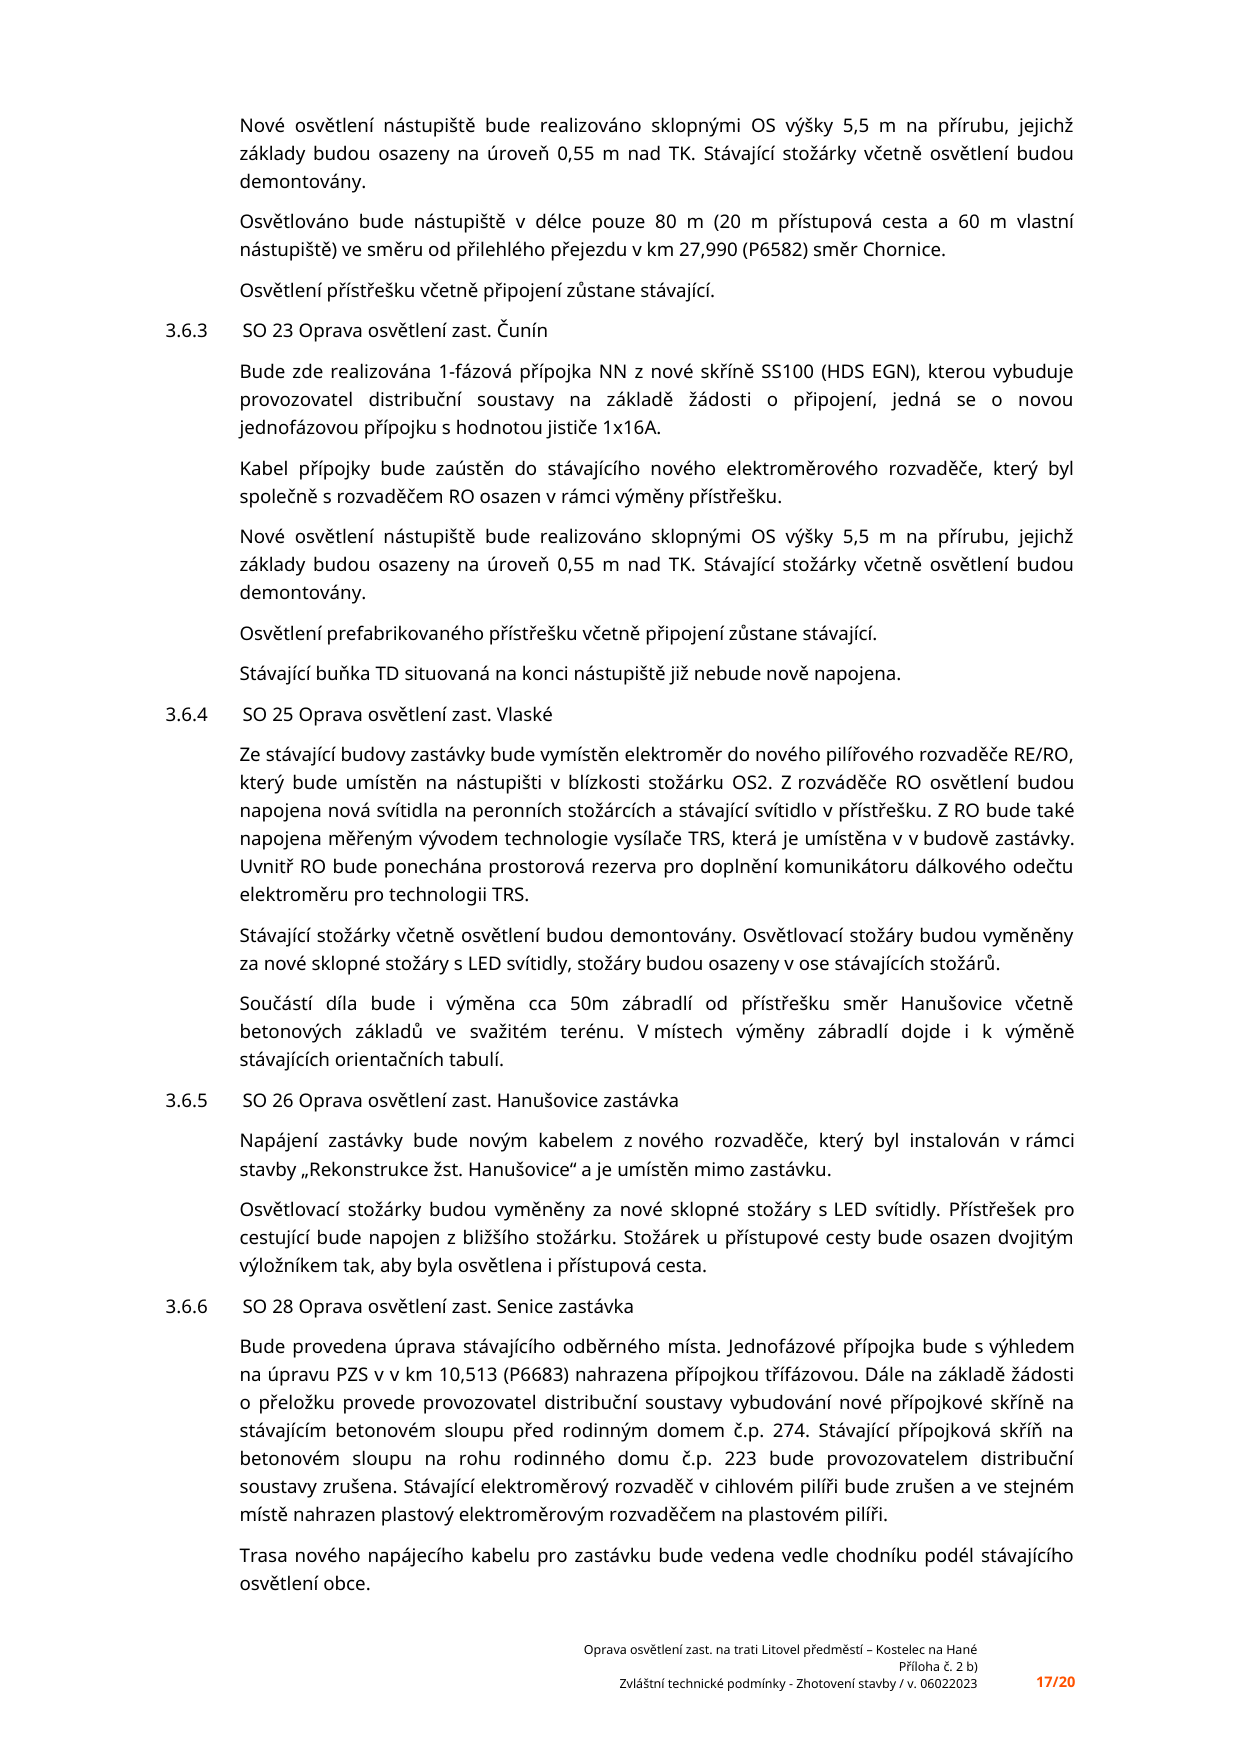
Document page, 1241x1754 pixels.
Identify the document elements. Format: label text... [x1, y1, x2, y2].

text Trasa nového napájecího kabelu pro zastávku bude vedena vedle chodníku podél stávajícího osvětlení obce. [239, 1542, 1075, 1596]
text SO 26 Oprava osvětlení zast. Hanušovice zastávka [165, 1087, 1075, 1113]
text SO 25 Oprava osvětlení zast. Vlaské [165, 701, 1075, 727]
text Osvětlováno bude nástupiště v délce pouze 80 m (20 m přístupová cesta a 60 m vlastní nástupiště) ve směru od přilehlého přejezdu v km 27,990 (P6582) směr Chornice. [239, 209, 1075, 262]
text Stávající stožárky včetně osvětlení budou demontovány. Osvětlovací stožáry budou vyměněny za nové sklopné stožáry s LED svítidly, stožáry budou osazeny v ose stávajících stožárů. [239, 922, 1075, 976]
text Ze stávající budovy zastávky bude vymístěn elektroměr do nového pilířového rozvaděče RE/RO, který bude umístěn na nástupišti v blízkosti stožárku OS2. Z rozváděče RO osvětlení budou napojena nová svítidla na peronních stožárcích a stávající svítidlo v přístřešku. Z RO bude také napojena měřeným vývodem technologie vysílače TRS, která je umístěna v v budově zastávky. Uvnitř RO bude ponechána prostorová rezerva pro doplnění komunikátoru dálkového odečtu elektroměru pro technologii TRS. [239, 742, 1075, 907]
text Osvětlení přístřešku včetně připojení zůstane stávající. [239, 277, 1075, 303]
text SO 28 Oprava osvětlení zast. Senice zastávka [165, 1293, 1075, 1318]
text Osvětlení prefabrikovaného přístřešku včetně připojení zůstane stávající. [239, 620, 1075, 646]
text Kabel přípojky bude zaústěn do stávajícího nového elektroměrového rozvaděče, který byl společně s rozvaděčem RO osazen v rámci výměny přístřešku. [239, 455, 1075, 508]
text Napájení zastávky bude novým kabelem z nového rozvaděče, který byl instalován v rámci stavby „Rekonstrukce žst. Hanušovice“ a je umístěn mimo zastávku. [239, 1128, 1075, 1181]
text Nové osvětlení nástupiště bude realizováno sklopnými OS výšky 5,5 m na přírubu, jejichž základy budou osazeny na úroveň 0,55 m nad TK. Stávající stožárky včetně osvětlení budou demontovány. [239, 523, 1075, 605]
text Nové osvětlení nástupiště bude realizováno sklopnými OS výšky 5,5 m na přírubu, jejichž základy budou osazeny na úroveň 0,55 m nad TK. Stávající stožárky včetně osvětlení budou demontovány. [239, 112, 1075, 194]
text Bude zde realizována 1-fázová přípojka NN z nové skříně SS100 (HDS EGN), kterou vybuduje provozovatel distribuční soustavy na základě žádosti o připojení, jedná se o novou jednofázovou přípojku s hodnotou jističe 1x16A. [239, 358, 1075, 440]
text Osvětlovací stožárky budou vyměněny za nové sklopné stožáry s LED svítidly. Přístřešek pro cestující bude napojen z bližšího stožárku. Stožárek u přístupové cesty bude osazen dvojitým výložníkem tak, aby byla osvětlena i přístupová cesta. [239, 1196, 1075, 1278]
text Součástí díla bude i výměna cca 50m zábradlí od přístřešku směr Hanušovice včetně betonových základů ve svažitém terénu. V místech výměny zábradlí dojde i k výměně stávajících orientačních tabulí. [239, 991, 1075, 1072]
text SO 23 Oprava osvětlení zast. Čunín [165, 318, 1075, 343]
text Stávající buňka TD situovaná na konci nástupiště již nebude nově napojena. [239, 661, 1075, 686]
text Bude provedena úprava stávajícího odběrného místa. Jednofázové přípojka bude s výhledem na úpravu PZS v v km 10,513 (P6683) nahrazena přípojkou třífázovou. Dále na základě žádosti o přeložku provede provozovatel distribuční soustavy vybudování nové přípojkové skříně na stávajícím betonovém sloupu před rodinným domem č.p. 274. Stávající přípojková skříň na betonovém sloupu na rohu rodinného domu č.p. 223 bude provozovatelem distribuční soustavy zrušena. Stávající elektroměrový rozvaděč v cihlovém pilíři bude zrušen a ve stejném místě nahrazen plastový elektroměrovým rozvaděčem na plastovém pilíři. [239, 1333, 1075, 1527]
